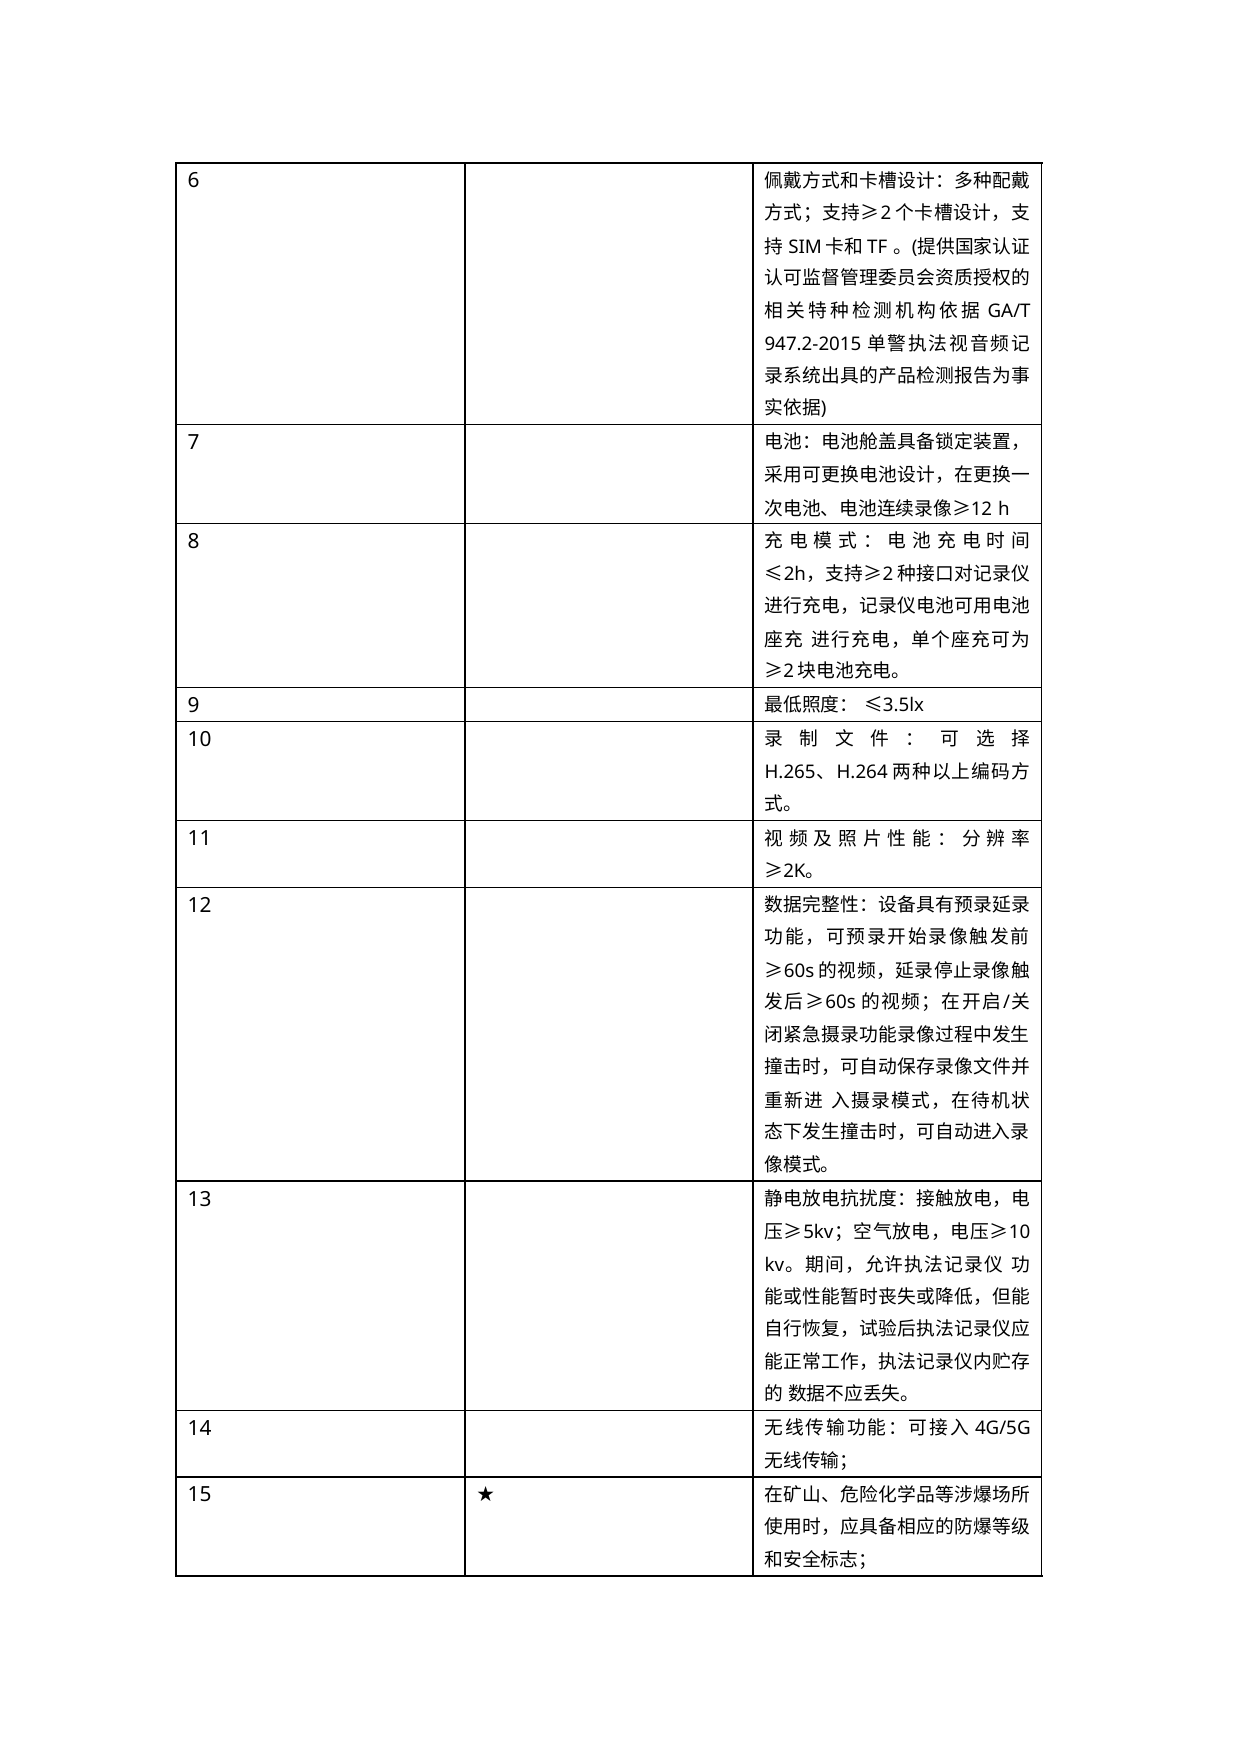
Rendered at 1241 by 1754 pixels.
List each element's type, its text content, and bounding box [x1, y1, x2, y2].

table_cell 15 [177, 1478, 464, 1575]
table_cell 录制文件：可选择H.265、H.264两种以上编码方式。 [754, 722, 1041, 820]
table_cell 电池：电池舱盖具备锁定装置，采用可更换电池设计，在更换一次电池、电池连续录像≥12 h [754, 425, 1041, 523]
table_cell 9 [177, 688, 464, 721]
table_cell [466, 821, 752, 886]
table_cell 11 [177, 821, 464, 886]
table_cell [466, 722, 752, 820]
table_cell [466, 1411, 752, 1476]
table_cell [466, 164, 752, 423]
table_cell 视频及照片性能：分辨率≥2K。 [754, 821, 1041, 886]
table_cell [466, 425, 752, 523]
table_cell 充电模式：电池充电时间≤2h，支持≥2种接口对记录仪进行充电，记录仪电池可用电池座充 进行充电，单个座充可为≥2块电池充电。 [754, 524, 1041, 687]
table_cell 6 [177, 164, 464, 423]
table_cell 7 [177, 425, 464, 523]
table_cell 佩戴方式和卡槽设计：多种配戴方式；支持≥2个卡槽设计，支持 SIM卡和TF 。(提供国家认证认可监督管理委员会资质授权的相关特种检测机构依据GA/T 947.2-2015单警执法视音频记 录系统出具的产品检测报告为事实依据) [754, 164, 1041, 423]
table_cell 最低照度： ≤3.5lx [754, 688, 1041, 721]
table_cell [466, 1182, 752, 1409]
table_cell [466, 524, 752, 687]
table_cell 8 [177, 524, 464, 687]
table_cell [466, 688, 752, 721]
table_cell 静电放电抗扰度：接触放电，电压≥5kv；空气放电，电压≥10 kv。期间，允许执法记录仪 功能或性能暂时丧失或降低，但能自行恢复，试验后执法记录仪应能正常工作，执法记录仪内贮存的 数据不应丢失。 [754, 1182, 1041, 1409]
table_cell [466, 888, 752, 1180]
table_cell 13 [177, 1182, 464, 1409]
table_cell 14 [177, 1411, 464, 1476]
table_cell ★ [466, 1478, 752, 1575]
table_cell 无线传输功能：可接入4G/5G无线传输； [754, 1411, 1041, 1476]
table_cell 10 [177, 722, 464, 820]
table_cell 数据完整性：设备具有预录延录功能，可预录开始录像触发前≥60s的视频，延录停止录像触 发后≥60s的视频；在开启/关闭紧急摄录功能录像过程中发生撞击时，可自动保存录像文件并重新进 入摄录模式，在待机状态下发生撞击时，可自动进入录像模式。 [754, 888, 1041, 1180]
table_cell 12 [177, 888, 464, 1180]
table_cell 在矿山、危险化学品等涉爆场所使用时，应具备相应的防爆等级和安全标志； [754, 1478, 1041, 1575]
